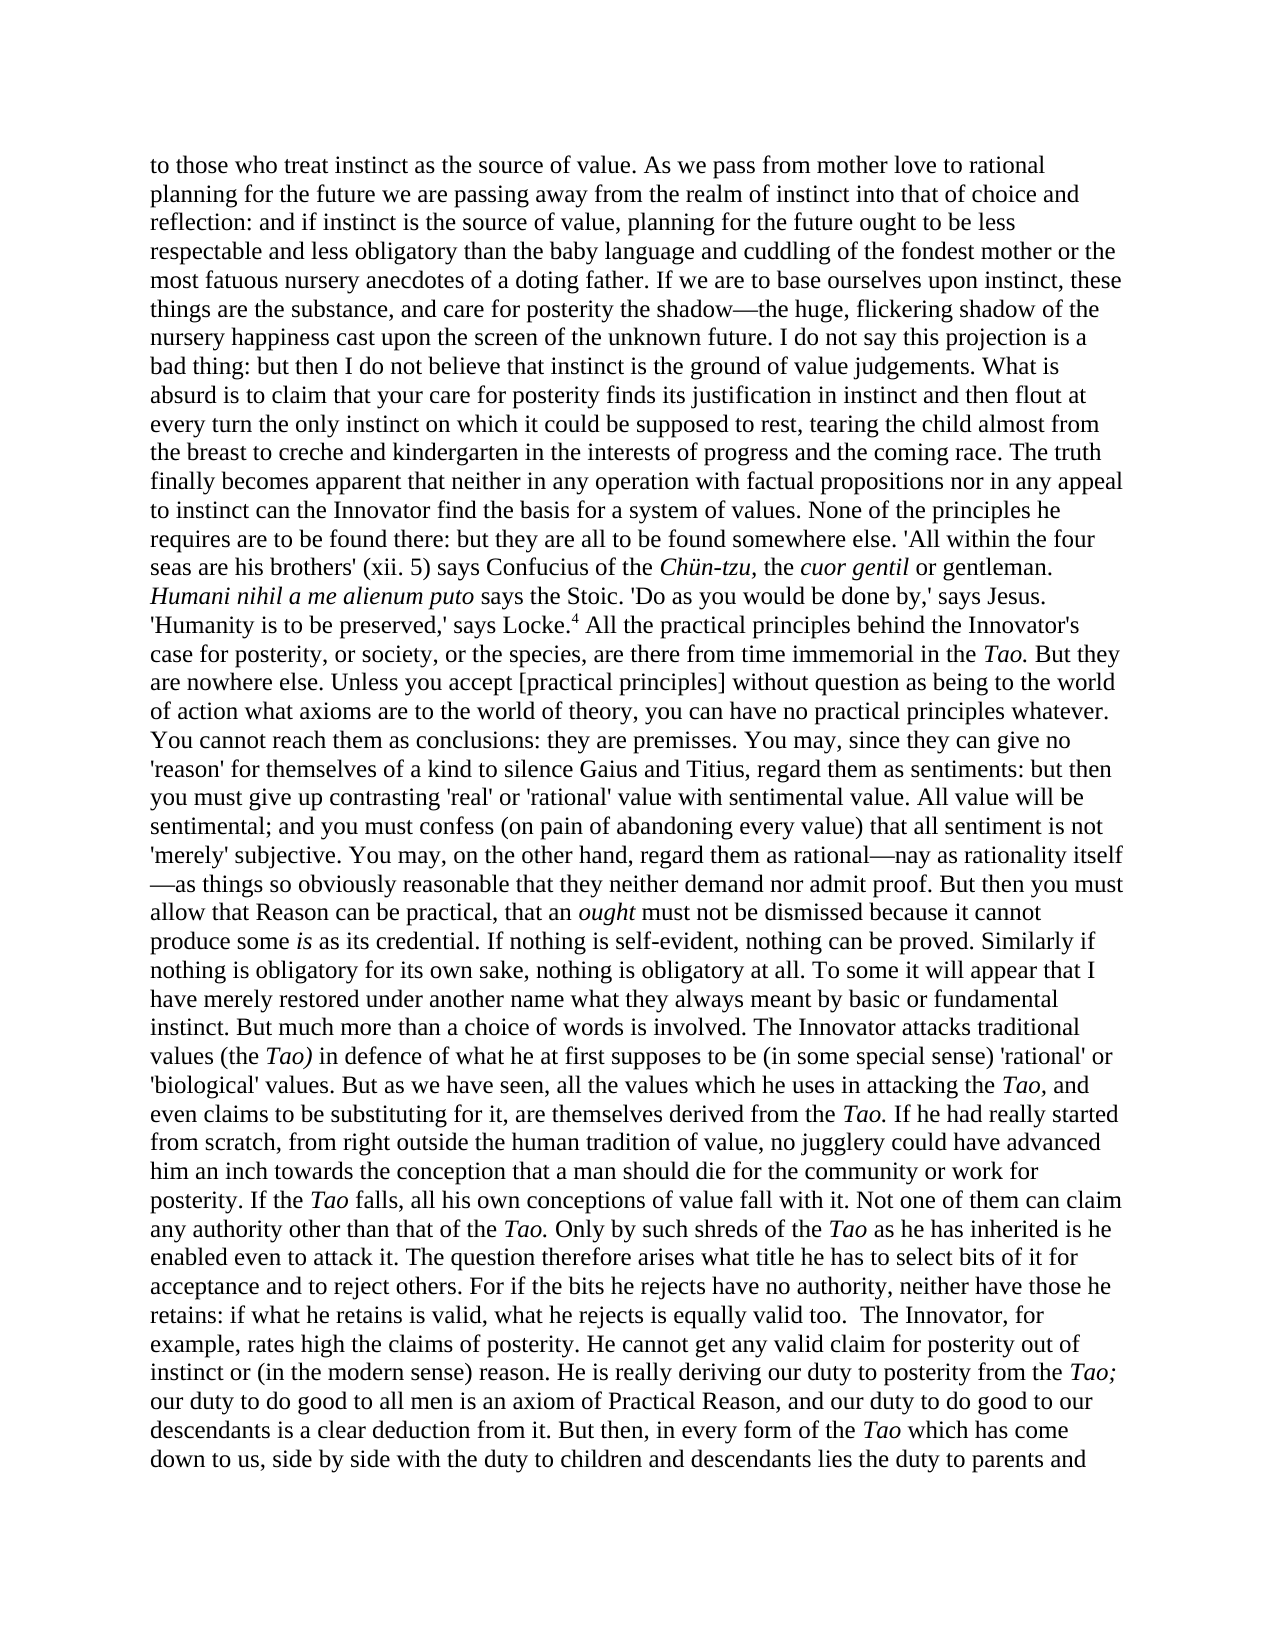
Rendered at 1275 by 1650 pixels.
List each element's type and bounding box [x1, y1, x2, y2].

text [150, 150, 1125, 1472]
